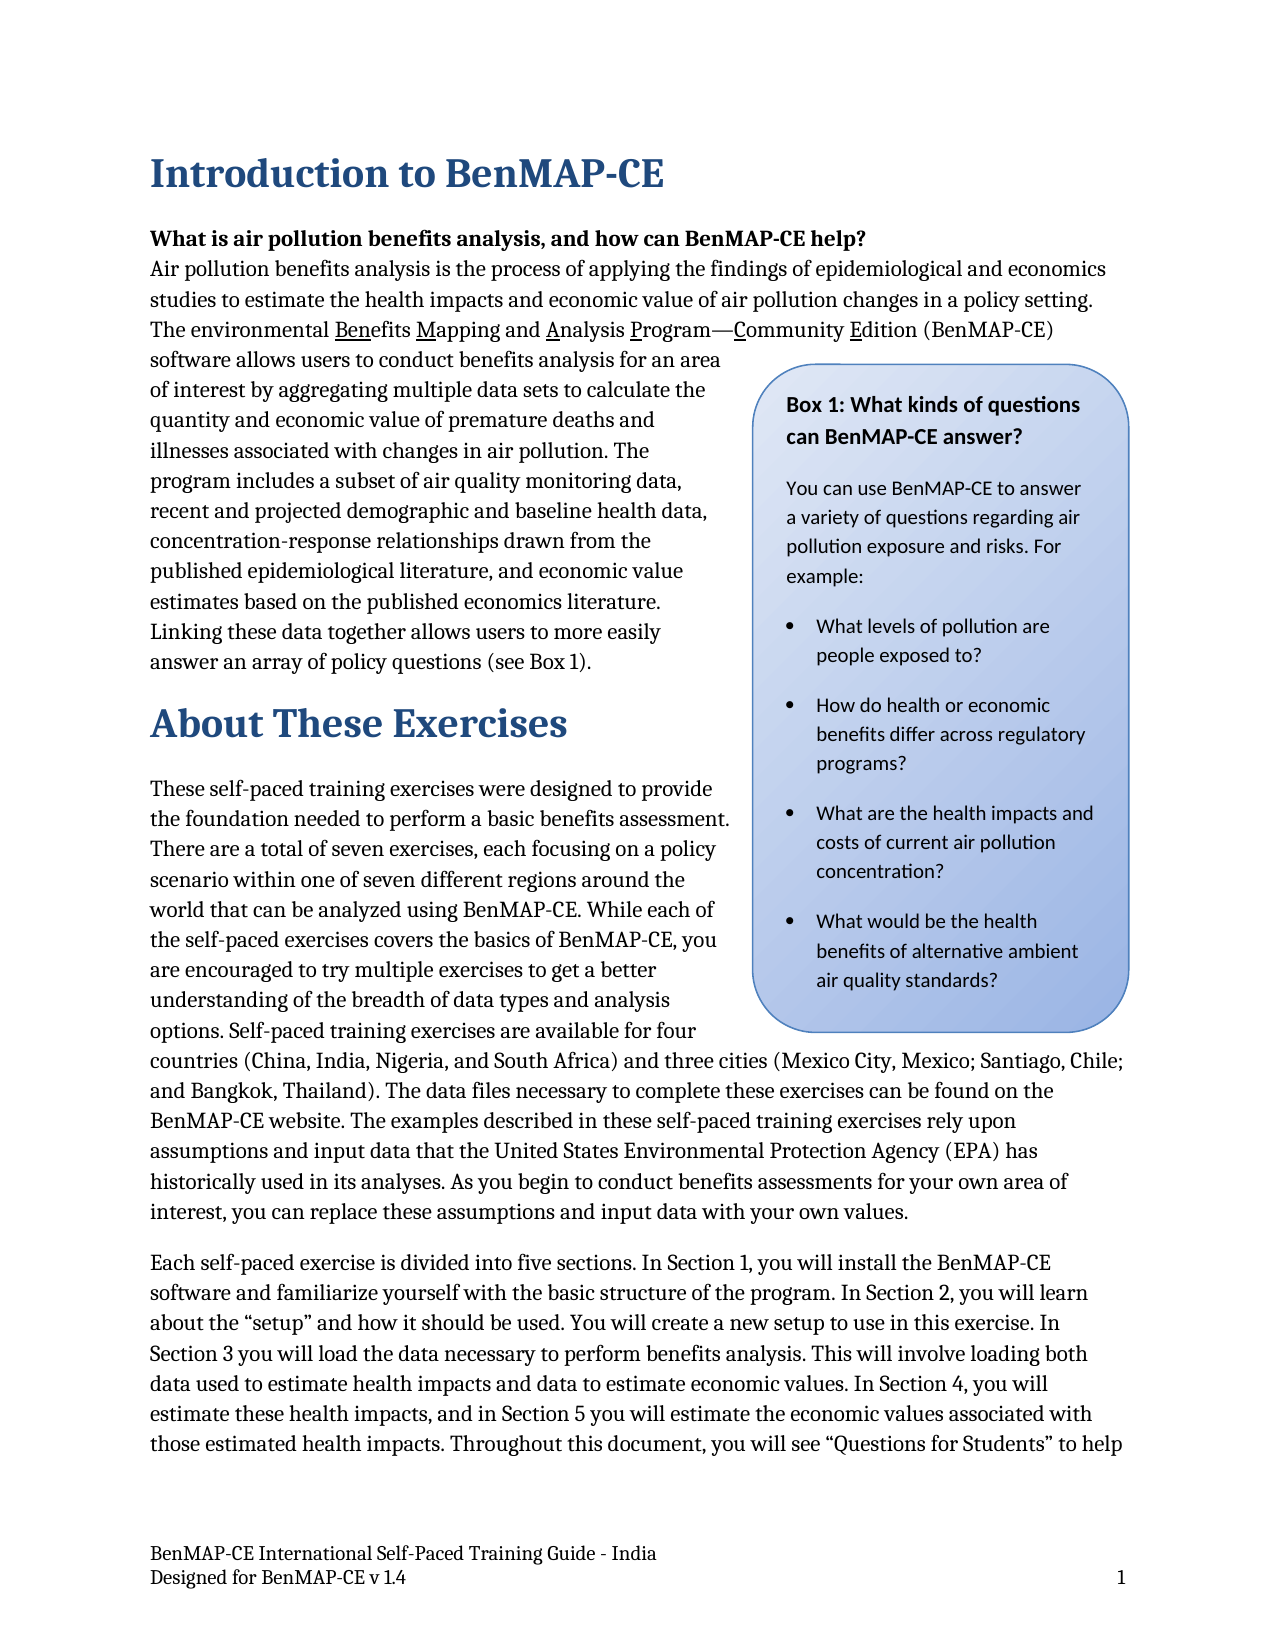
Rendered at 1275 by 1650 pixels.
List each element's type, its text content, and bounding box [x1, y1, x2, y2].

text What is air pollution benefits analysis, and how can BenMAP-CE help? [150, 226, 1125, 252]
text Air pollution benefits analysis is the process of applying the findings of epidemiological and economics studies to estimate the health impacts and economic value of air pollution changes in a policy setting. The environmental Benefits Mapping and Analysis Program—Community Edition (BenMAP-CE) software allows users to conduct benefits analysis for an area of interest by aggregating multiple data sets to calculate the quantity and economic value of premature deaths and illnesses associated with changes in air pollution. The program includes a subset of air quality monitoring data, recent and projected demographic and baseline health data, concentration-response relationships drawn from the published epidemiological literature, and economic value estimates based on the published economics literature. Linking these data together allows users to more easily answer an array of policy questions (see Box 1). [150, 256, 1125, 675]
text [150, 1250, 1125, 1457]
subtitle Introduction to BenMAP-CE [150, 150, 1125, 198]
subtitle About These Exercises [150, 700, 751, 748]
text These self-paced training exercises were designed to provide the foundation needed to perform a basic benefits assessment. There are a total of seven exercises, each focusing on a policy scenario within one of seven different regions around the world that can be analyzed using BenMAP-CE. While each of the self-paced exercises covers the basics of BenMAP-CE, you are encouraged to try multiple exercises to get a better understanding of the breadth of data types and analysis options. Self-paced training exercises are available for four countries (China, India, Nigeria, and South Africa) and three cities (Mexico City, Mexico; Santiago, Chile; and Bangkok, Thailand). The data files necessary to complete these exercises can be found on the BenMAP-CE website. The examples described in these self-paced training exercises rely upon assumptions and input data that the United States Environmental Protection Agency (EPA) has historically used in its analyses. As you begin to conduct benefits assessments for your own area of interest, you can replace these assumptions and input data with your own values. [150, 776, 1125, 1225]
